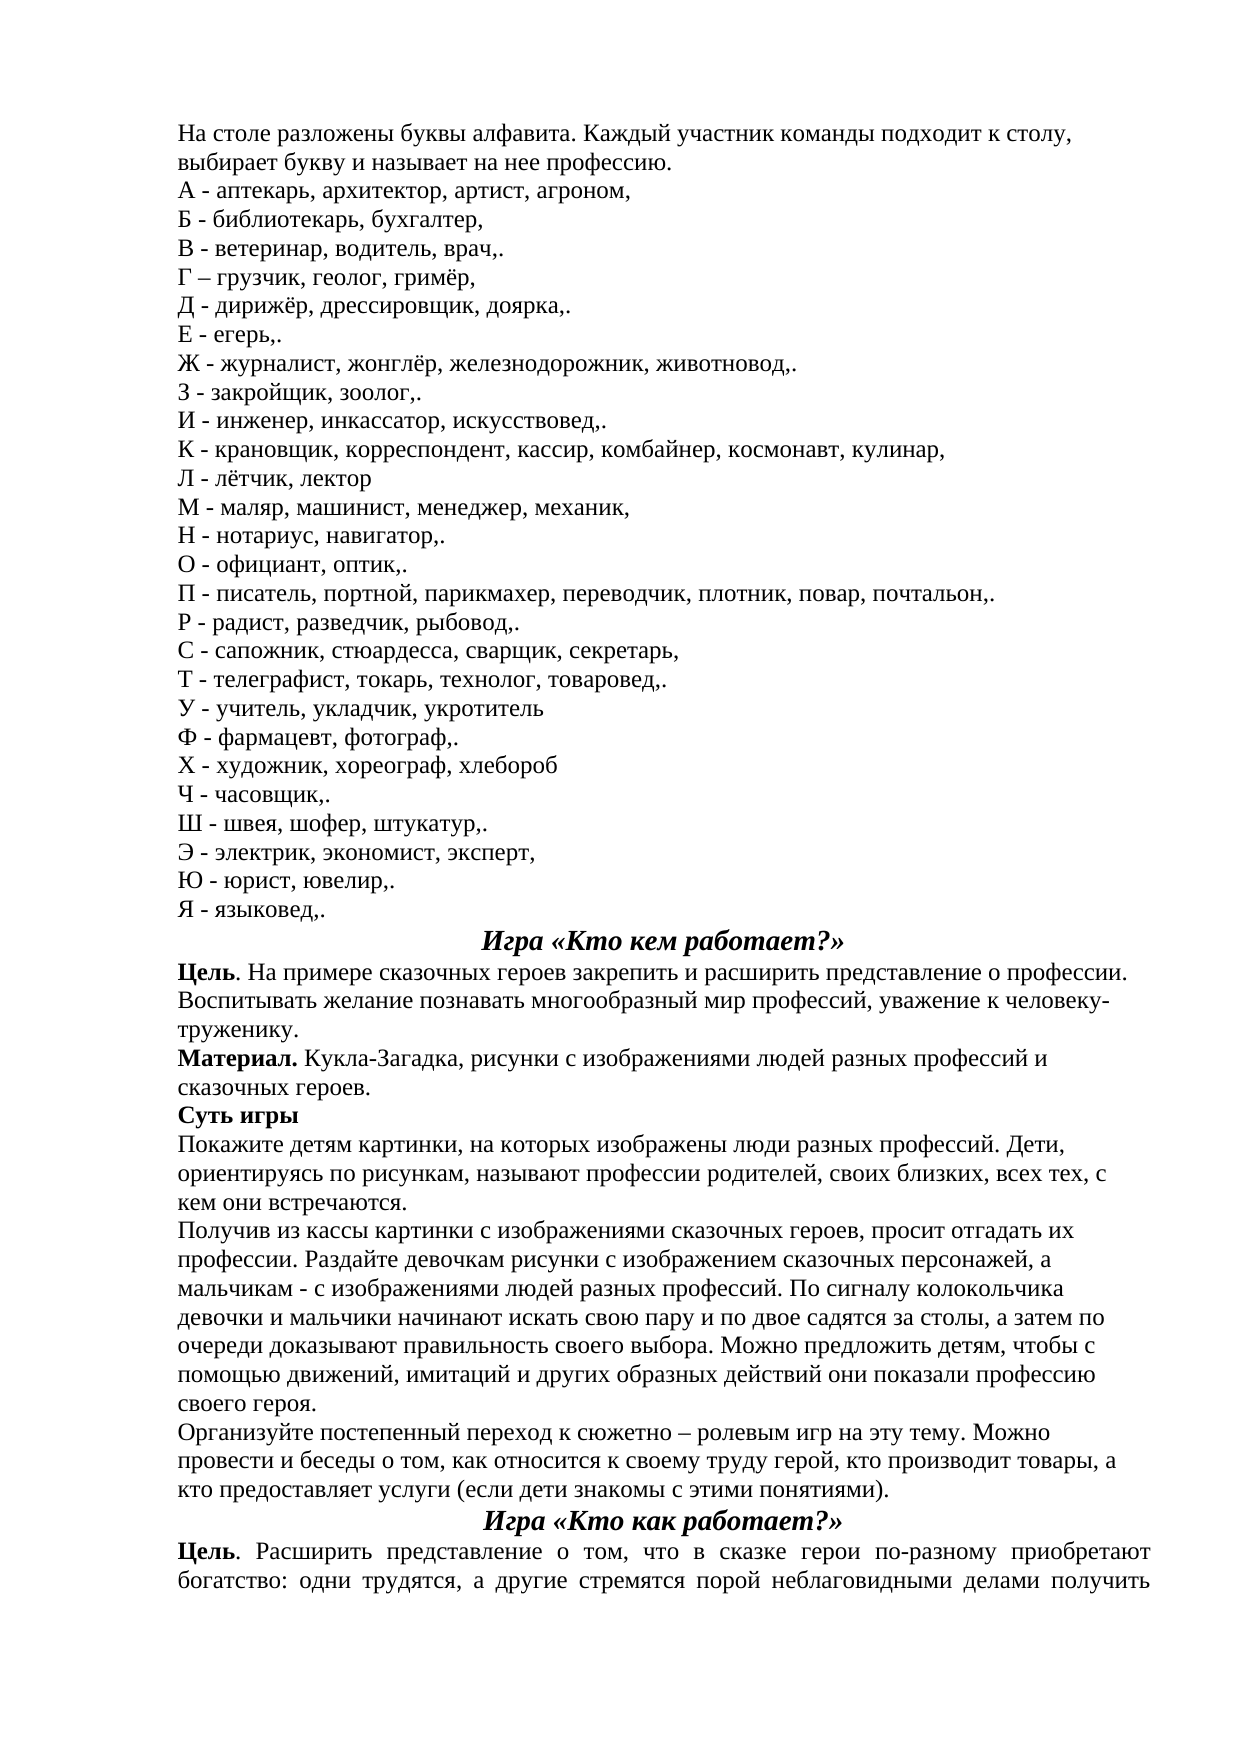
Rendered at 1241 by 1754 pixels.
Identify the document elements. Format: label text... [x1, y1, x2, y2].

text Э - электрик, экономист, эксперт, [177, 837, 1152, 866]
text Цель. На примере сказочных героев закрепить и расширить представление о профессии. Воспитывать желание познавать многообразный мир профессий, уважение к человеку-труженику. [177, 957, 1152, 1043]
text Игра «Кто кем работает?» [177, 923, 1152, 957]
text С - сапожник, стюардесса, сварщик, секретарь, [177, 636, 1152, 664]
text У - учитель, укладчик, укротитель [177, 693, 1152, 722]
text Получив из кассы картинки с изображениями сказочных героев, просит отгадать их профессии. Раздайте девочкам рисунки с изображением сказочных персонажей, а мальчикам - с изображениями людей разных профессий. По сигналу колокольчика девочки и мальчики начинают искать свою пару и по двое садятся за столы, а затем по очереди доказывают правильность своего выбора. Можно предложить детям, чтобы с помощью движений, имитаций и других образных действий они показали профессию своего героя. [177, 1215, 1152, 1417]
text Ч - часовщик,. [177, 779, 1152, 808]
text Я - языковед,. [177, 894, 1152, 923]
text Ф - фармацевт, фотограф,. [177, 722, 1152, 751]
text В - ветеринар, водитель, врач,. [177, 233, 1152, 262]
text Игра «Кто как работает?» [177, 1503, 1152, 1536]
text Материал. Кукла-Загадка, рисунки с изображениями людей разных профессий и сказочных героев. [177, 1043, 1152, 1100]
text К - крановщик, корреспондент, кассир, комбайнер, космонавт, кулинар, [177, 434, 1152, 463]
text Ш - швея, шофер, штукатур,. [177, 808, 1152, 837]
text Х - художник, хореограф, хлебороб [177, 751, 1152, 779]
text П - писатель, портной, парикмахер, переводчик, плотник, повар, почтальон,. [177, 578, 1152, 607]
text Покажите детям картинки, на которых изображены люди разных профессий. Дети, ориентируясь по рисункам, называют профессии родителей, своих близких, всех тех, с кем они встречаются. [177, 1129, 1152, 1215]
text Т - телеграфист, токарь, технолог, товаровед,. [177, 664, 1152, 693]
text М - маляр, машинист, менеджер, механик, [177, 492, 1152, 521]
text Д - дирижёр, дрессировщик, доярка,. [177, 291, 1152, 319]
text Л - лётчик, лектор [177, 463, 1152, 492]
text Е - егерь,. [177, 319, 1152, 348]
text З - закройщик, зоолог,. [177, 377, 1152, 406]
text Организуйте постепенный переход к сюжетно – ролевым игр на эту тему. Можно провести и беседы о том, как относится к своему труду герой, кто производит товары, а кто предоставляет услуги (если дети знакомы с этими понятиями). [177, 1417, 1152, 1503]
text Б - библиотекарь, бухгалтер, [177, 204, 1152, 233]
text Ж - журналист, жонглёр, железнодорожник, животновод,. [177, 348, 1152, 377]
text И - инженер, инкассатор, искусствовед,. [177, 406, 1152, 434]
text Суть игры [177, 1100, 1152, 1129]
text О - официант, оптик,. [177, 549, 1152, 578]
text На столе разложены буквы алфавита. Каждый участник команды подходит к столу, выбирает букву и называет на нее профессию. [177, 118, 1152, 176]
text Ю - юрист, ювелир,. [177, 866, 1152, 894]
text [177, 1536, 1152, 1594]
text А - аптекарь, архитектор, артист, агроном, [177, 176, 1152, 204]
text Г – грузчик, геолог, гримёр, [177, 262, 1152, 291]
text Н - нотариус, навигатор,. [177, 521, 1152, 549]
text Р - радист, разведчик, рыбовод,. [177, 607, 1152, 636]
